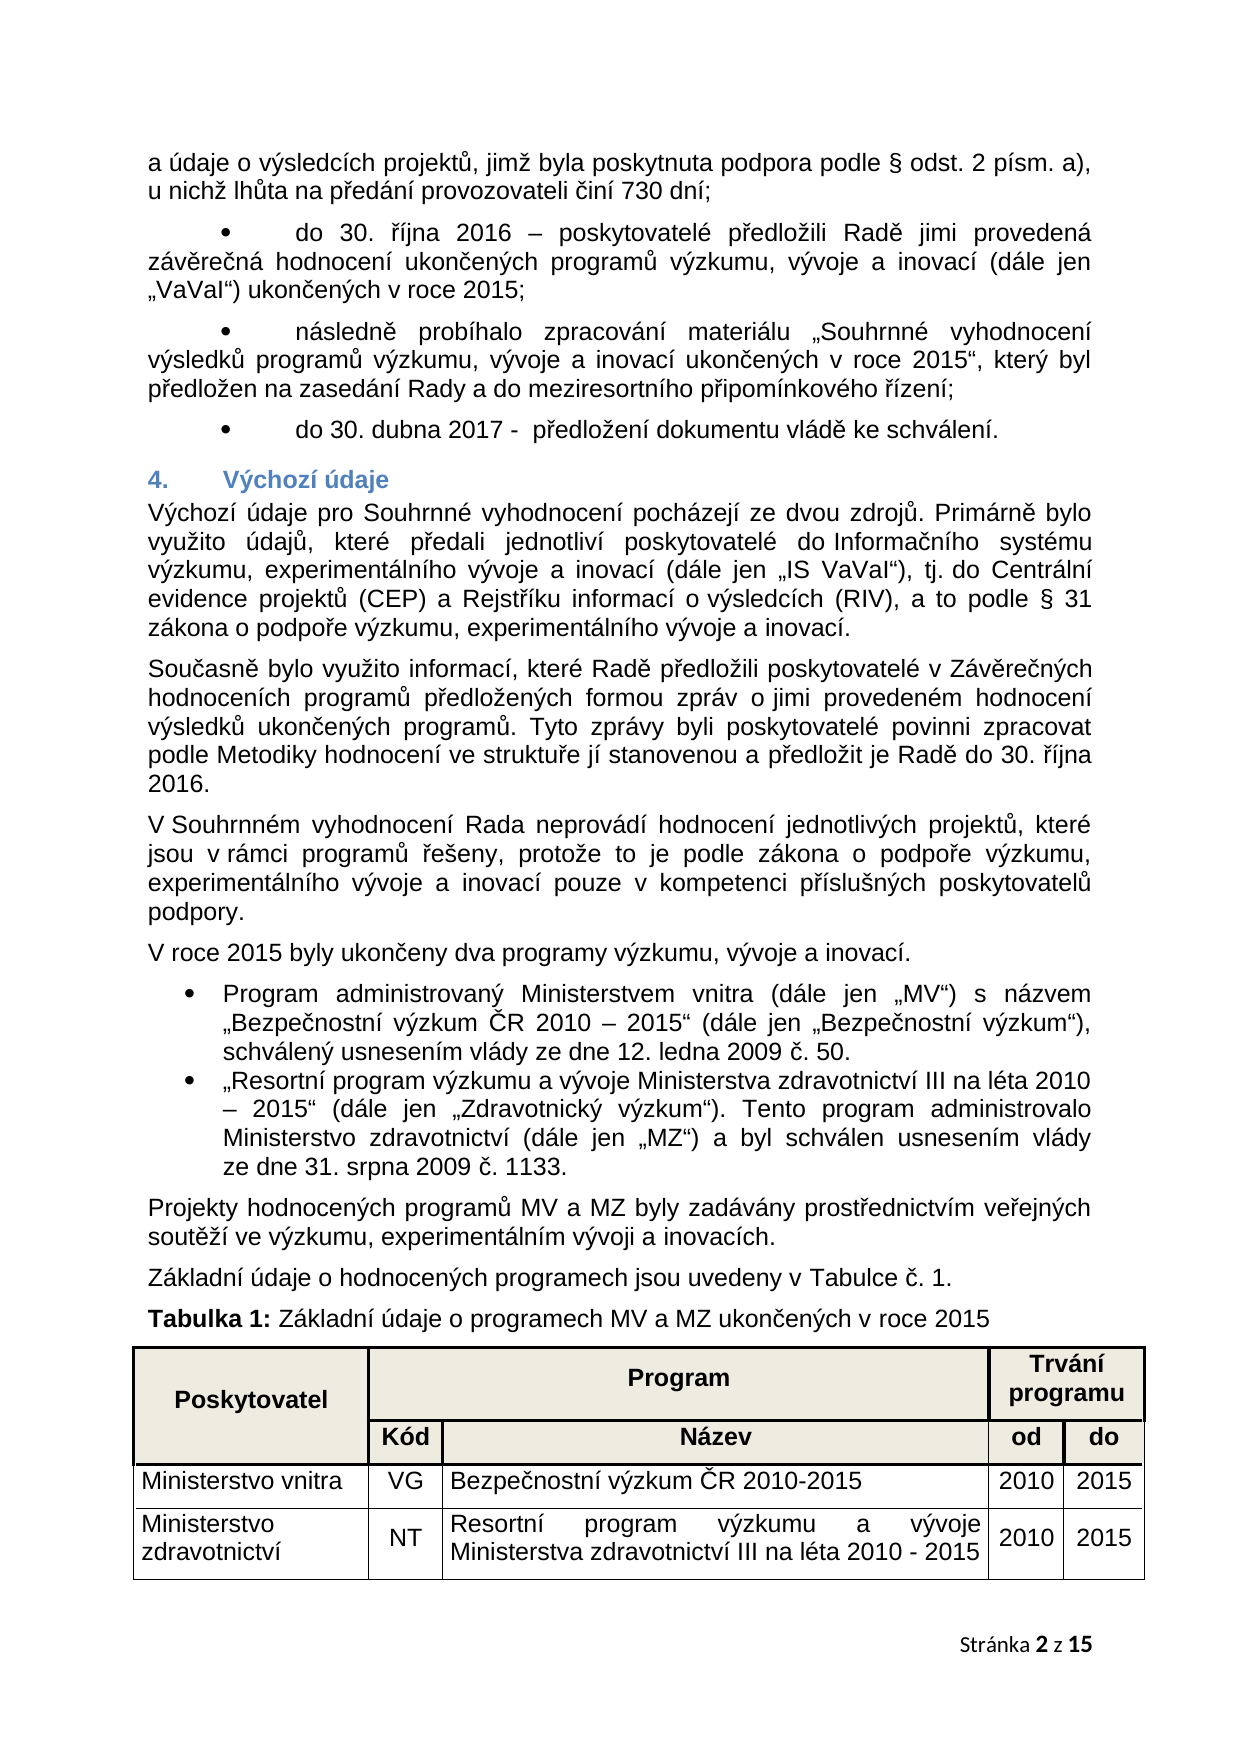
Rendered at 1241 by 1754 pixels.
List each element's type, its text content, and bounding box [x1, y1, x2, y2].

table_cell VG [369, 1466, 442, 1508]
table_cell Ministerstvo zdravotnictví [134, 1508, 368, 1579]
table_cell 2015 [1064, 1508, 1144, 1579]
table_cell NT [369, 1509, 442, 1579]
list Program administrovaný Ministerstvem vnitra (dále jen „MV“) s názvem „Bezpečnostní výzkum ČR 2010 – 2015“ (dále jen „Bezpečnostní výzkum“), schválený usnesením vlády ze dne 12. ledna 2009 č. 50. [185, 979, 1093, 1066]
table_header Program [370, 1349, 987, 1419]
table_cell 2010 [989, 1509, 1063, 1579]
list do 30. října 2016 – poskytovatelé předložili Radě jimi provedená závěrečná hodnocení ukončených programů výzkumu, vývoje a inovací (dále jen „VaVaI“) ukončených v roce 2015; [148, 218, 1093, 304]
table_cell Resortní program výzkumu a vývoje Ministerstva zdravotnictví III na léta 2010 - 2015 [443, 1509, 988, 1579]
table_cell od [989, 1422, 1062, 1463]
text Výchozí údaje pro Souhrnné vyhodnocení pocházejí ze dvou zdrojů. Primárně bylo využito údajů, které předali jednotliví poskytovatelé do Informačního systému výzkumu, experimentálního vývoje a inovací (dále jen „IS VaVaI“), tj. do Centrální evidence projektů (CEP) a Rejstříku informací o výsledcích (RIV), a to podle § 31 zákona o podpoře výzkumu, experimentálního vývoje a inovací. [148, 498, 1093, 642]
table_header Poskytovatel [135, 1349, 367, 1463]
list následně probíhalo zpracování materiálu „Souhrnné vyhodnocení výsledků programů výzkumu, vývoje a inovací ukončených v roce 2015“, který byl předložen na zasedání Rady a do meziresortního připomínkového řízení; [148, 316, 1093, 403]
table_header Trvání programu [991, 1349, 1143, 1419]
table_cell 2015 [1064, 1463, 1144, 1508]
text Tabulka 1: Základní údaje o programech MV a MZ ukončených v roce 2015 [148, 1304, 1093, 1333]
text V roce 2015 byly ukončeny dva programy výzkumu, vývoje a inovací. [148, 938, 1093, 967]
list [148, 148, 1093, 205]
table_cell Ministerstvo vnitra [134, 1463, 368, 1508]
table_cell Název [444, 1422, 988, 1463]
table_cell Kód [370, 1422, 441, 1463]
table_cell Bezpečnostní výzkum ČR 2010-2015 [443, 1466, 988, 1508]
text V Souhrnném vyhodnocení Rada neprovádí hodnocení jednotlivých projektů, které jsou v rámci programů řešeny, protože to je podle zákona o podpoře výzkumu, experimentálního vývoje a inovací pouze v kompetenci příslušných poskytovatelů podpory. [148, 811, 1093, 926]
list do 30. dubna 2017 - předložení dokumentu vládě ke schválení. [148, 415, 1093, 444]
subtitle Výchozí údaje [148, 465, 1093, 494]
text Projekty hodnocených programů MV a MZ byly zadávány prostřednictvím veřejných soutěží ve výzkumu, experimentálním vývoji a inovacích. [148, 1193, 1093, 1251]
text Současně bylo využito informací, které Radě předložili poskytovatelé v Závěrečných hodnoceních programů předložených formou zpráv o jimi provedeném hodnocení výsledků ukončených programů. Tyto zprávy byli poskytovatelé povinni zpracovat podle Metodiky hodnocení ve struktuře jí stanovenou a předložit je Radě do 30. října 2016. [148, 654, 1093, 798]
list „Resortní program výzkumu a vývoje Ministerstva zdravotnictví III na léta 2010 – 2015“ (dále jen „Zdravotnický výzkum“). Tento program administrovalo Ministerstvo zdravotnictví (dále jen „MZ“) a byl schválen usnesením vlády ze dne 31. srpna 2009 č. 1133. [185, 1066, 1093, 1181]
text Základní údaje o hodnocených programech jsou uvedeny v Tabulce č. 1. [148, 1263, 1093, 1292]
table_cell 2010 [989, 1466, 1063, 1508]
table_cell do [1066, 1419, 1144, 1463]
